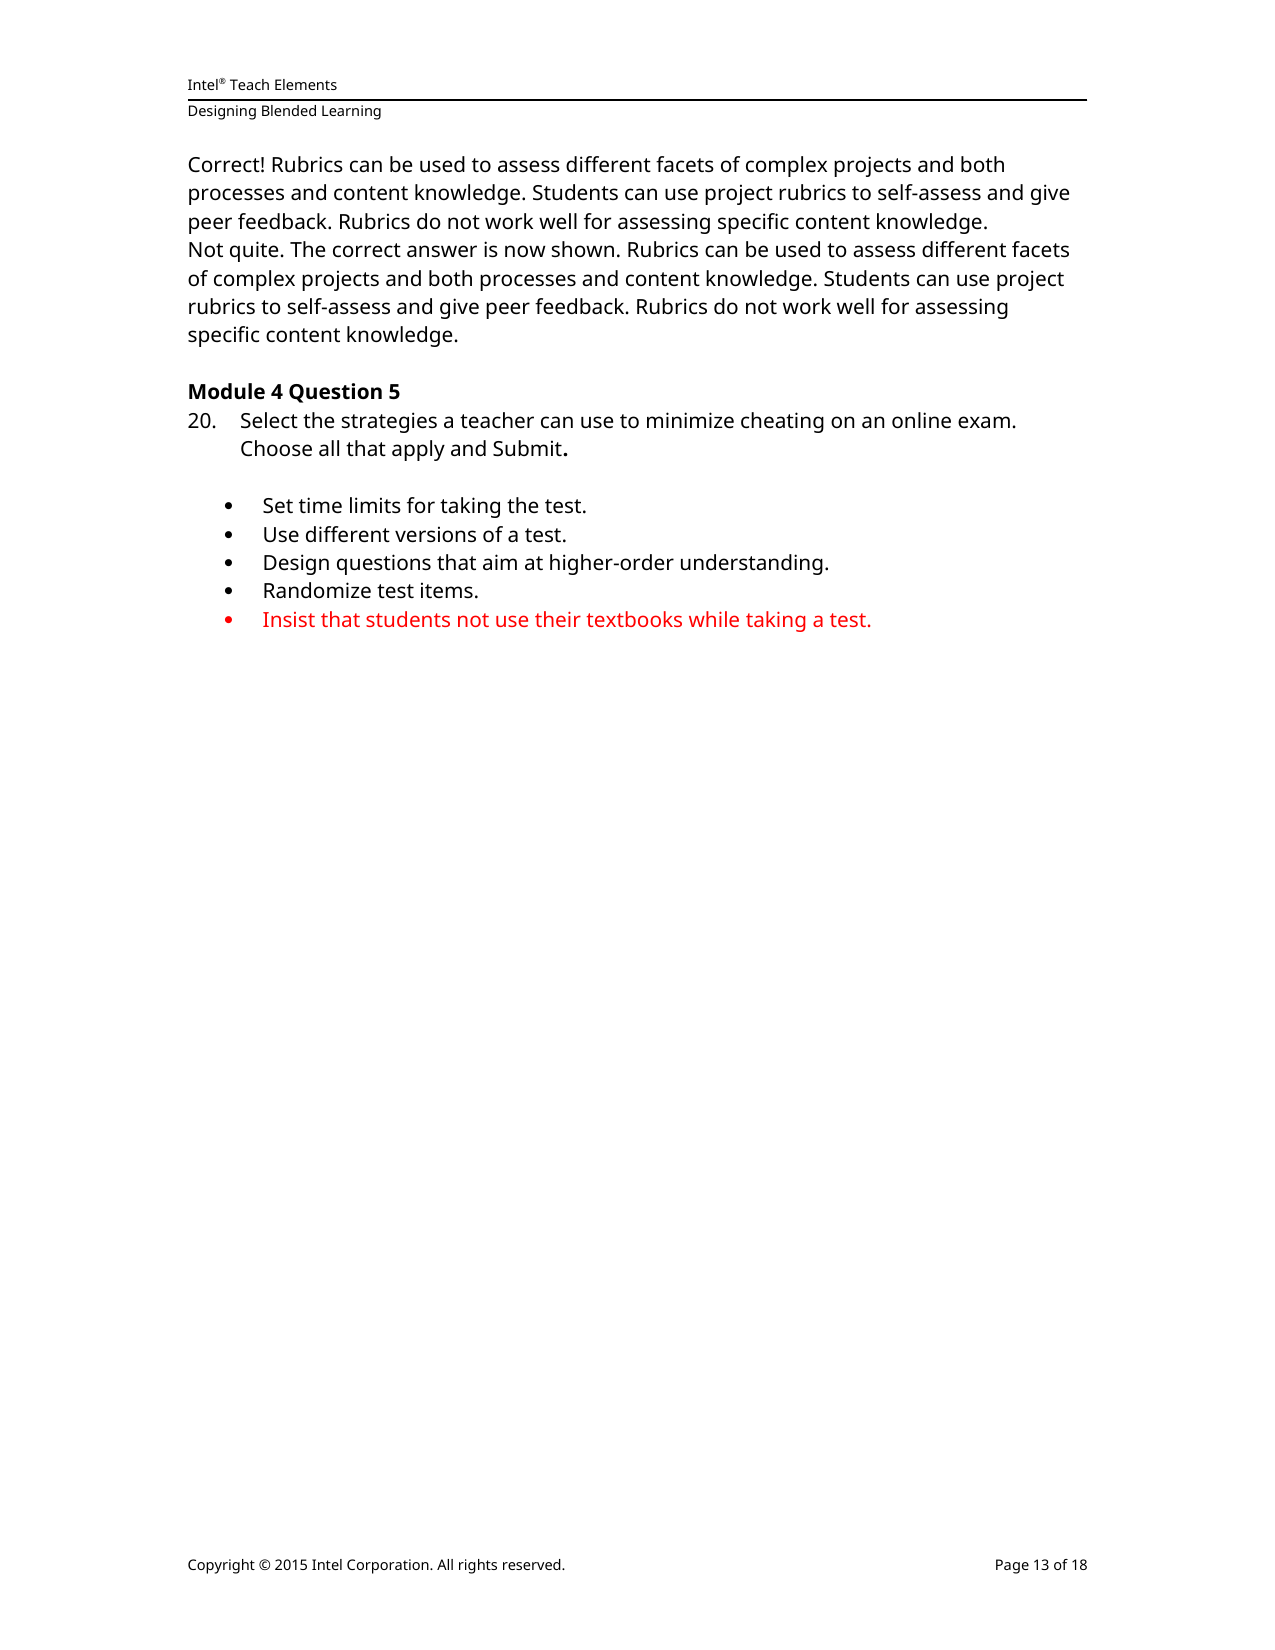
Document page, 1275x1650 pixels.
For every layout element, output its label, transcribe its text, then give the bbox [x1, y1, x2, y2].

text Not quite. The correct answer is now shown. Rubrics can be used to assess different facets of complex projects and both processes and content knowledge. Students can use project rubrics to self-assess and give peer feedback. Rubrics do not work well for assessing specific content knowledge. [187, 235, 1087, 349]
list Insist that students not use their textbooks while taking a test. [225, 605, 1087, 633]
list Use different versions of a test. [225, 520, 1087, 548]
list Design questions that aim at higher-order understanding. [225, 548, 1087, 577]
list Set time limits for taking the test. [225, 491, 1087, 520]
text Module 4 Question 5 [187, 377, 1087, 406]
text Correct! Rubrics can be used to assess different facets of complex projects and both processes and content knowledge. Students can use project rubrics to self-assess and give peer feedback. Rubrics do not work well for assessing specific content knowledge. [187, 150, 1087, 235]
list Randomize test items. [225, 577, 1087, 605]
list Select the strategies a teacher can use to minimize cheating on an online exam. Choose all that apply and Submit. [187, 406, 1087, 463]
